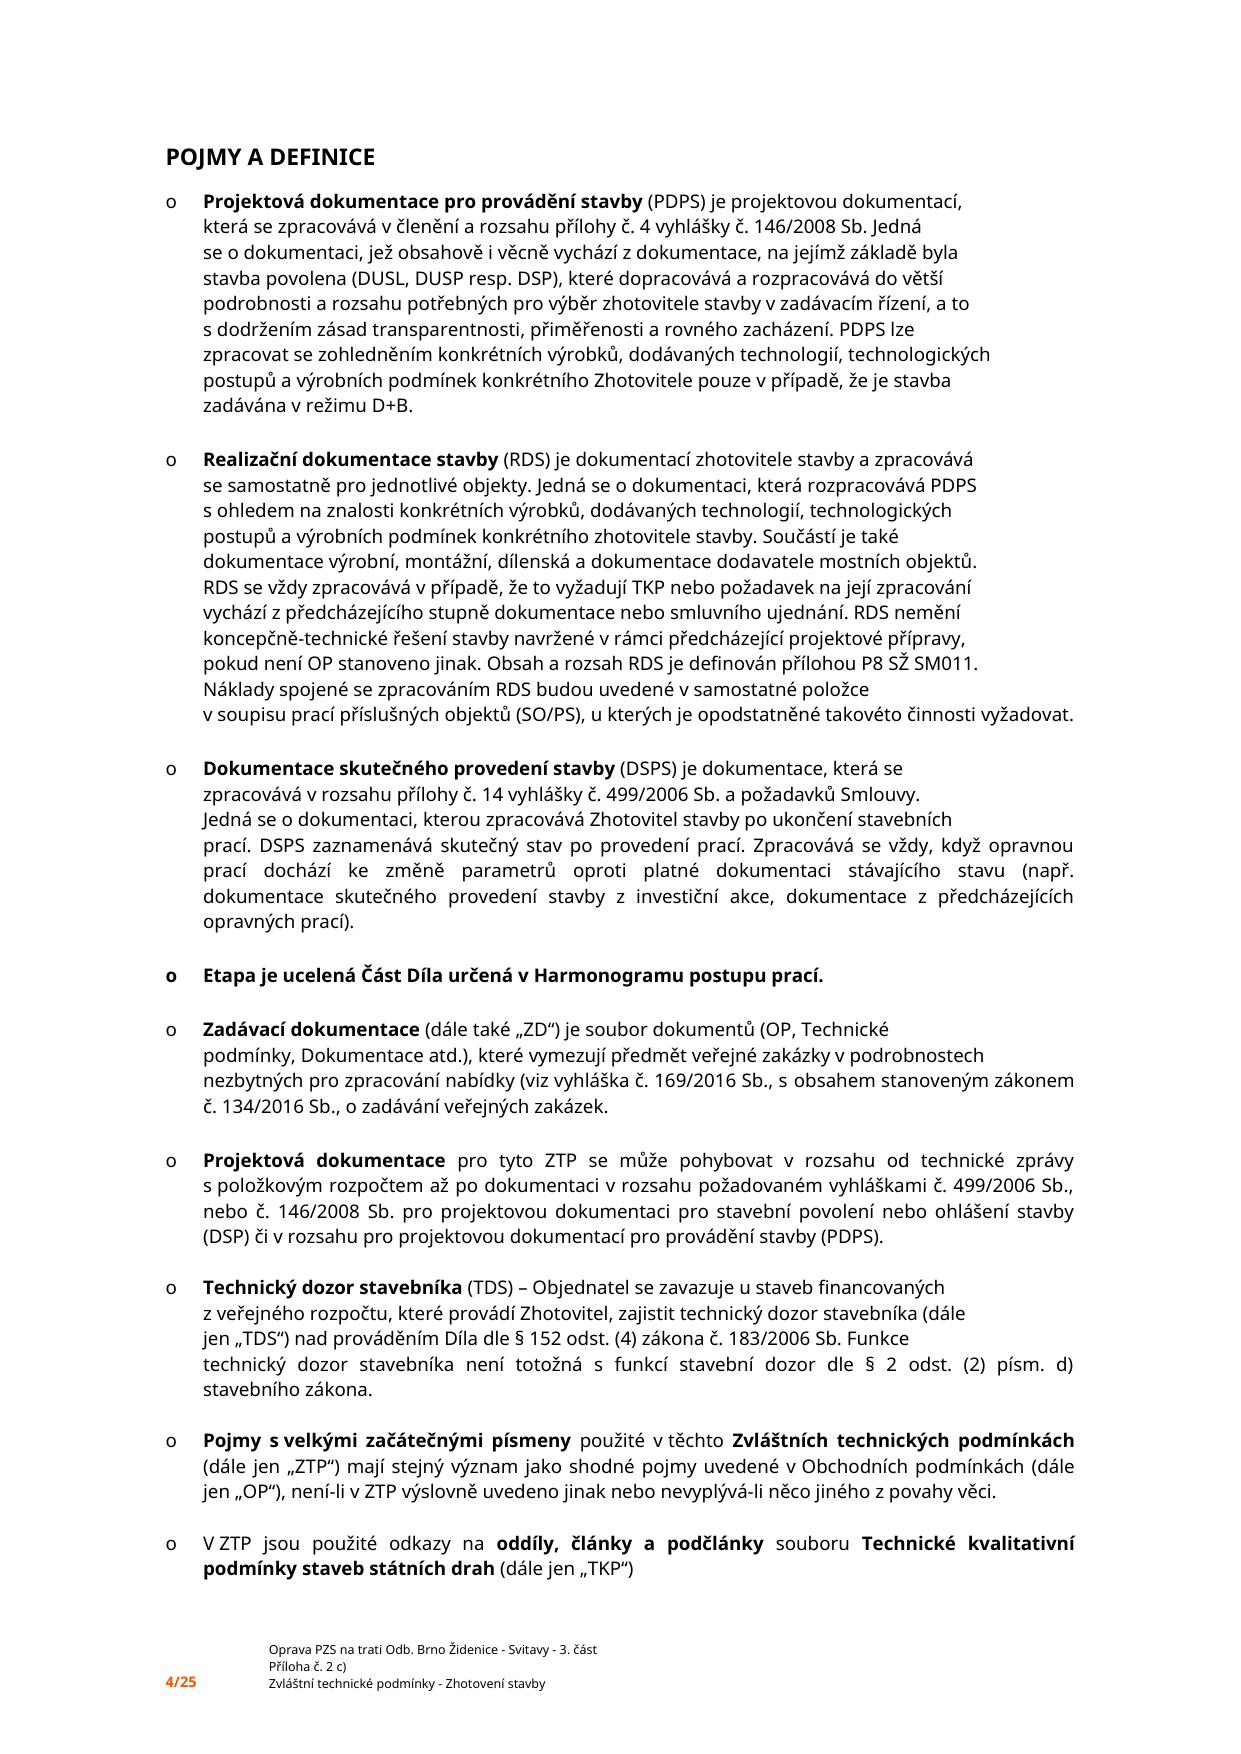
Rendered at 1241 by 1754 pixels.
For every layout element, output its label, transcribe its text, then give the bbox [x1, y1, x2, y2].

text jen „TDS“) nad prováděním Díla dle § 152 odst. (4) zákona č. 183/2006 Sb. Funkce [203, 1326, 1075, 1351]
text s dodržením zásad transparentnosti, přiměřenosti a rovného zacházení. PDPS lze [165, 316, 1075, 341]
list Etapa je ucelená Část Díla určená v Harmonogramu postupu prací. [165, 963, 1075, 988]
text podmínky, Dokumentace atd.), které vymezují předmět veřejné zakázky v podrobnostech [203, 1042, 1075, 1068]
list Realizační dokumentace stavby (RDS) je dokumentací zhotovitele stavby a zpracovává [165, 446, 1075, 472]
text Pojmy a definice [165, 141, 1075, 173]
text RDS se vždy zpracovává v případě, že to vyžadují TKP nebo požadavek na její zpracování [203, 574, 1075, 599]
list Technický dozor stavebníka (TDS) – Objednatel se zavazuje u staveb financovaných [165, 1275, 1075, 1300]
text z veřejného rozpočtu, které provádí Zhotovitel, zajistit technický dozor stavebníka (dále [203, 1300, 1075, 1326]
text se o dokumentaci, jež obsahově i věcně vychází z dokumentace, na jejímž základě byla [165, 239, 1075, 265]
list Projektová dokumentace pro tyto ZTP se může pohybovat v rozsahu od technické zprávy s položkovým rozpočtem až po dokumentaci v rozsahu požadovaném vyhláškami č. 499/2006 Sb., nebo č. 146/2008 Sb. pro projektovou dokumentaci pro stavební povolení nebo ohlášení stavby (DSP) či v rozsahu pro projektovou dokumentací pro provádění stavby (PDPS). [165, 1147, 1075, 1249]
text v soupisu prací příslušných objektů (SO/PS), u kterých je opodstatněné takovéto činnosti vyžadovat. [203, 702, 1075, 727]
text zadávána v režimu D+B. [165, 392, 1075, 418]
text vychází z předcházejícího stupně dokumentace nebo smluvního ujednání. RDS nemění [203, 599, 1075, 625]
text zpracovává v rozsahu přílohy č. 14 vyhlášky č. 499/2006 Sb. a požadavků Smlouvy. [203, 781, 1075, 807]
list Dokumentace skutečného provedení stavby (DSPS) je dokumentace, která se [165, 756, 1075, 781]
text s ohledem na znalosti konkrétních výrobků, dodávaných technologií, technologických [203, 497, 1075, 523]
text dokumentace výrobní, montážní, dílenská a dokumentace dodavatele mostních objektů. [203, 548, 1075, 574]
text koncepčně-technické řešení stavby navržené v rámci předcházející projektové přípravy, [203, 625, 1075, 651]
text technický dozor stavebníka není totožná s funkcí stavební dozor dle § 2 odst. (2) písm. d) stavebního zákona. [203, 1351, 1075, 1402]
list Projektová dokumentace pro provádění stavby (PDPS) je projektovou dokumentací, [165, 188, 1075, 214]
text postupů a výrobních podmínek konkrétního zhotovitele stavby. Součástí je také [203, 523, 1075, 548]
text prací. DSPS zaznamenává skutečný stav po provedení prací. Zpracovává se vždy, když opravnou prací dochází ke změně parametrů oproti platné dokumentaci stávajícího stavu (např. dokumentace skutečného provedení stavby z investiční akce, dokumentace z předcházejících opravných prací). [203, 832, 1075, 934]
text která se zpracovává v členění a rozsahu přílohy č. 4 vyhlášky č. 146/2008 Sb. Jedná [165, 214, 1075, 239]
text podrobnosti a rozsahu potřebných pro výběr zhotovitele stavby v zadávacím řízení, a to [165, 290, 1075, 316]
text se samostatně pro jednotlivé objekty. Jedná se o dokumentaci, která rozpracovává PDPS [165, 472, 1075, 497]
list Zadávací dokumentace (dále také „ZD“) je soubor dokumentů (OP, Technické [165, 1017, 1075, 1042]
text zpracovat se zohledněním konkrétních výrobků, dodávaných technologií, technologických [165, 341, 1075, 367]
text Náklady spojené se zpracováním RDS budou uvedené v samostatné položce [203, 676, 1075, 702]
list Pojmy s velkými začátečnými písmeny použité v těchto Zvláštních technických podmínkách (dále jen „ZTP“) mají stejný význam jako shodné pojmy uvedené v Obchodních podmínkách (dále jen „OP“), není-li v ZTP výslovně uvedeno jinak nebo nevyplývá-li něco jiného z povahy věci. [165, 1428, 1075, 1504]
text Jedná se o dokumentaci, kterou zpracovává Zhotovitel stavby po ukončení stavebních [203, 807, 1075, 832]
text pokud není OP stanoveno jinak. Obsah a rozsah RDS je definován přílohou P8 SŽ SM011. [203, 651, 1075, 676]
list V ZTP jsou použité odkazy na oddíly, články a podčlánky souboru Technické kvalitativní podmínky staveb státních drah (dále jen „TKP“) [165, 1530, 1075, 1581]
text nezbytných pro zpracování nabídky (viz vyhláška č. 169/2016 Sb., s obsahem stanoveným zákonem č. 134/2016 Sb., o zadávání veřejných zakázek. [203, 1068, 1075, 1119]
text stavba povolena (DUSL, DUSP resp. DSP), které dopracovává a rozpracovává do větší [165, 265, 1075, 290]
text postupů a výrobních podmínek konkrétního Zhotovitele pouze v případě, že je stavba [165, 367, 1075, 392]
